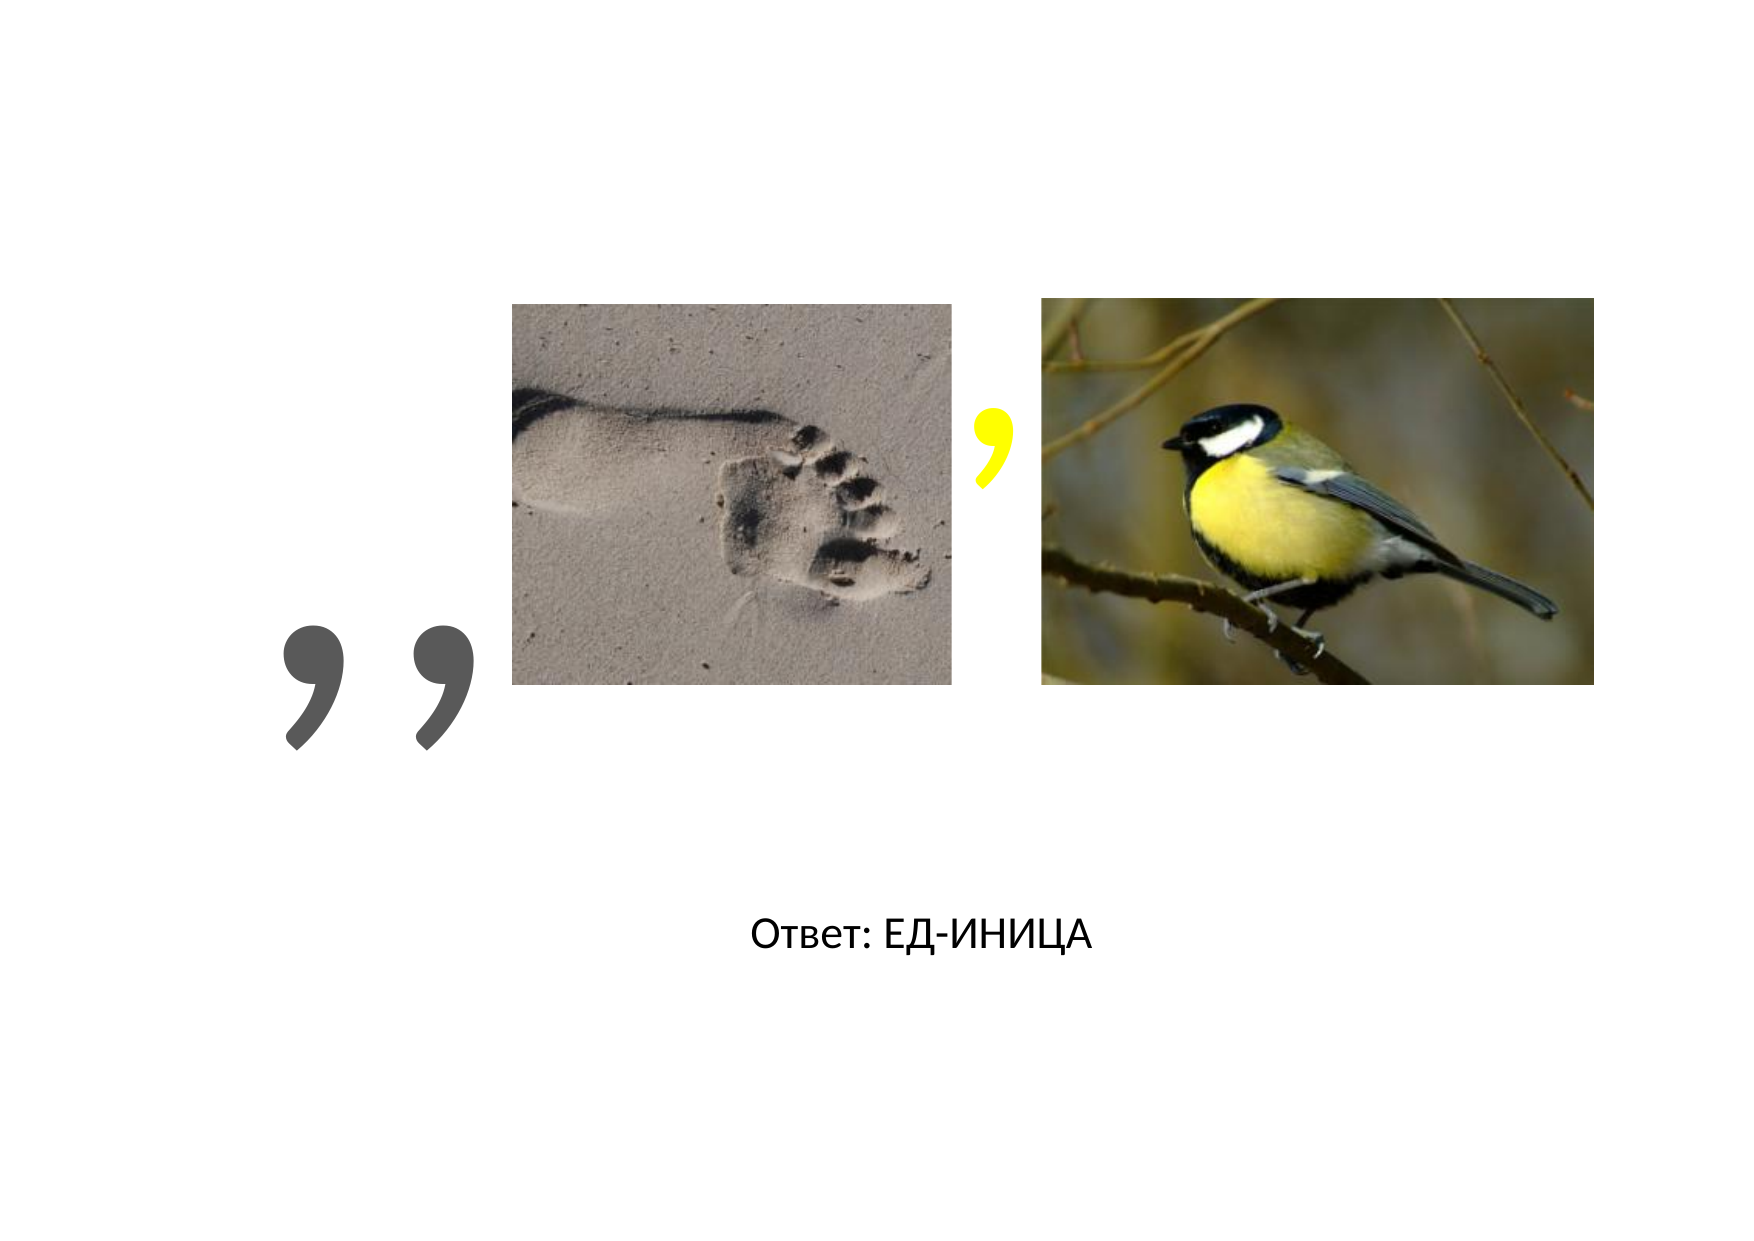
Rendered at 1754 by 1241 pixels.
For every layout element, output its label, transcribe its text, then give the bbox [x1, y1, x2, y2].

picture [1041, 298, 1594, 685]
text Ответ: ЕД-ИНИЦА [177, 904, 1665, 960]
picture [512, 304, 952, 685]
